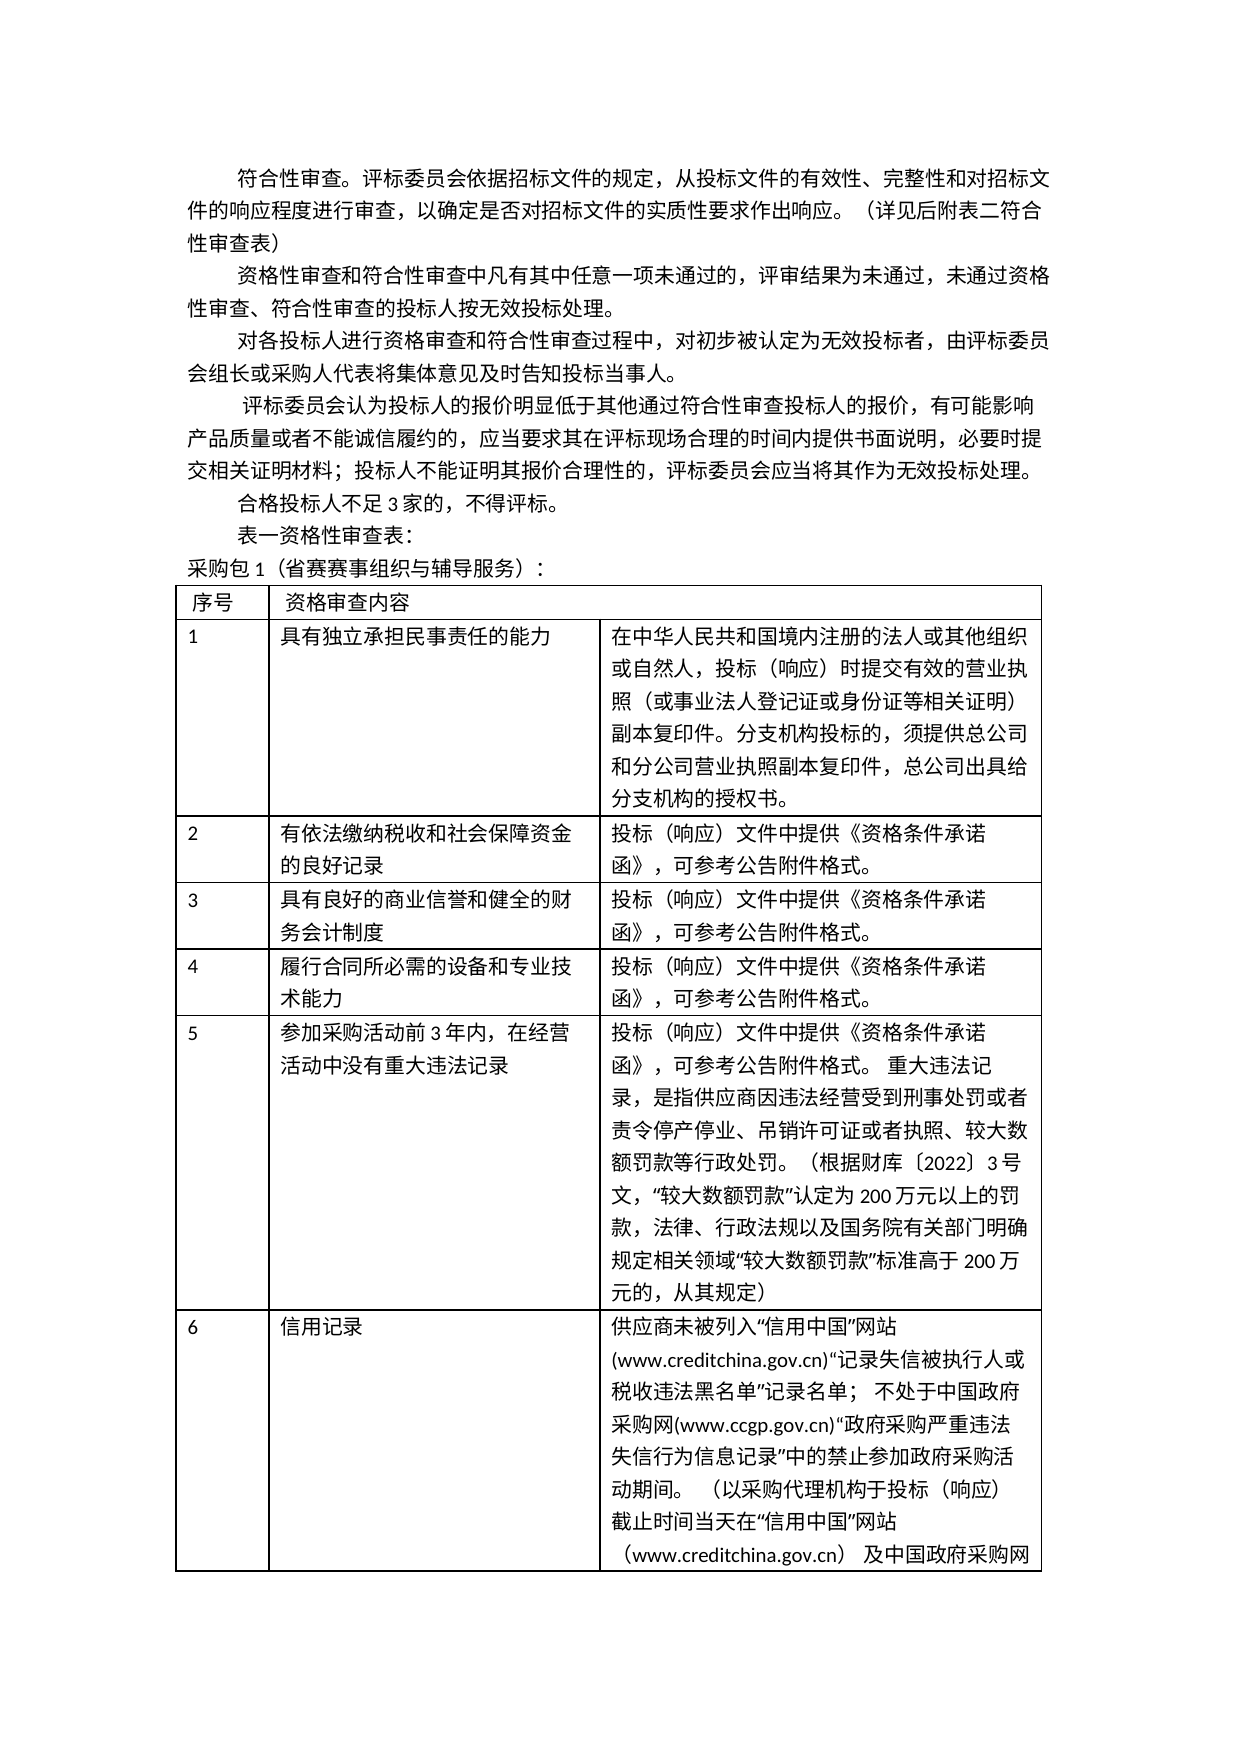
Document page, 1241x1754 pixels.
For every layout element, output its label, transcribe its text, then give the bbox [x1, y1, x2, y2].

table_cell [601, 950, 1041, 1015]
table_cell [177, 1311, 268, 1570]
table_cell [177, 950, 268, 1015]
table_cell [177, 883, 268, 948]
text 符合性审查。评标委员会依据招标文件的规定，从投标文件的有效性、完整性和对招标文件的响应程度进行审查，以确定是否对招标文件的实质性要求作出响应。（详见后附表二符合性审查表） [187, 162, 1053, 259]
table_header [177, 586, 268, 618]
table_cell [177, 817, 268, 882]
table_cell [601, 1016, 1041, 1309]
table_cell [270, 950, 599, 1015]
text 对各投标人进行资格审查和符合性审查过程中，对初步被认定为无效投标者，由评标委员会组长或采购人代表将集体意见及时告知投标当事人。 [187, 324, 1053, 389]
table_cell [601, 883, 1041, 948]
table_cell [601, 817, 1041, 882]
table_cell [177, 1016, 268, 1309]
text 采购包1（省赛赛事组织与辅导服务）： [187, 552, 1053, 584]
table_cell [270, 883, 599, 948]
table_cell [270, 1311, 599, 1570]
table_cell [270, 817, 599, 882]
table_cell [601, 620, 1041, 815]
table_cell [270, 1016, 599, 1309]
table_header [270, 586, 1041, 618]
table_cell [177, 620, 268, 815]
text 评标委员会认为投标人的报价明显低于其他通过符合性审查投标人的报价，有可能影响产品质量或者不能诚信履约的，应当要求其在评标现场合理的时间内提供书面说明，必要时提交相关证明材料；投标人不能证明其报价合理性的，评标委员会应当将其作为无效投标处理。 [187, 389, 1053, 487]
text 资格性审查和符合性审查中凡有其中任意一项未通过的，评审结果为未通过，未通过资格性审查、符合性审查的投标人按无效投标处理。 [187, 259, 1053, 324]
text 表一资格性审查表： [187, 519, 1053, 552]
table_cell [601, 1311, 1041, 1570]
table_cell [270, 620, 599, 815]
text 合格投标人不足3家的，不得评标。 [187, 487, 1053, 519]
